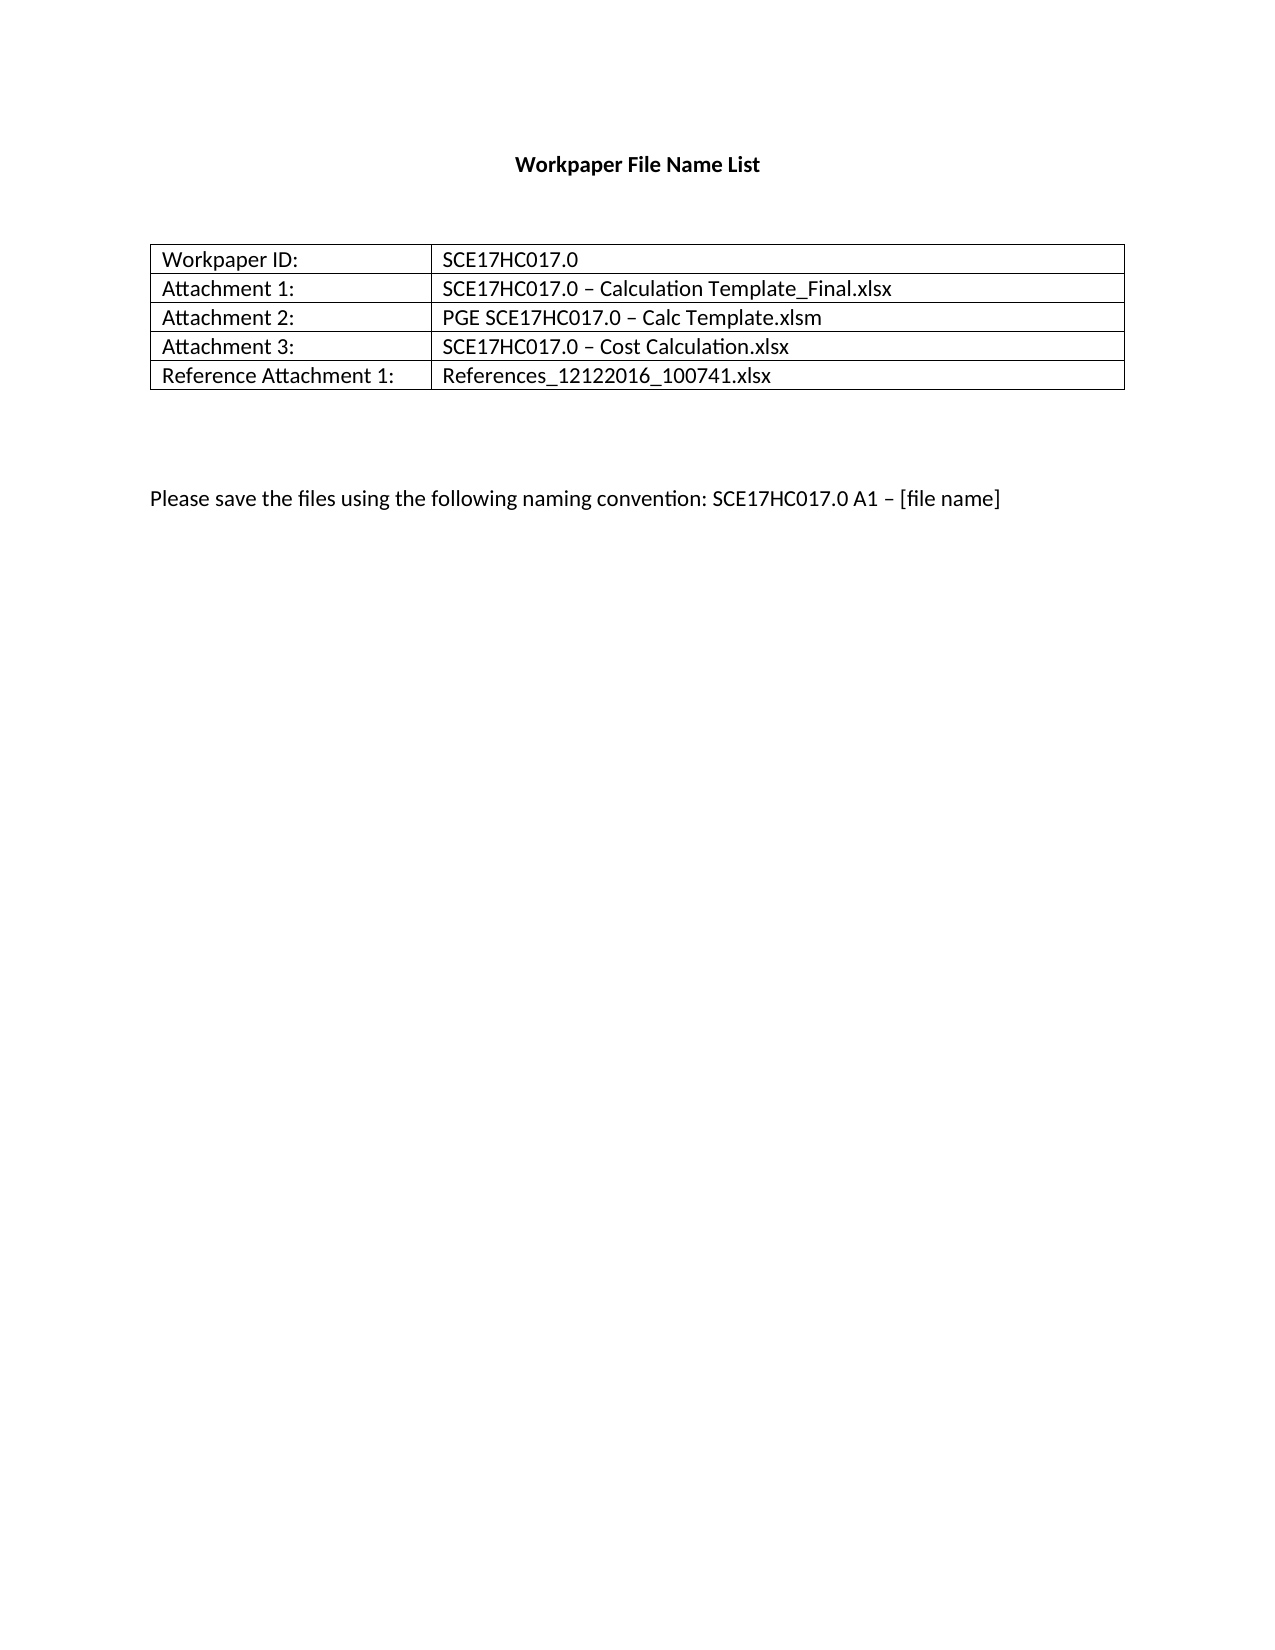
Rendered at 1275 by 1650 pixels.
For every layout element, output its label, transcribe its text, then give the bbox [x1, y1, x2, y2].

table_cell SCE17HC017.0 – Calculation Template_Final.xlsx [432, 274, 1124, 302]
text Please save the files using the following naming convention: SCE17HC017.0 A1 – [file name] [150, 484, 1125, 512]
table_header Workpaper ID: [151, 245, 431, 273]
table_cell Attachment 3: [151, 332, 431, 360]
table_cell References_12122016_100741.xlsx [432, 361, 1124, 389]
table_cell Attachment 1: [151, 274, 431, 302]
text Workpaper File Name List [150, 150, 1125, 178]
table_cell Attachment 2: [151, 303, 431, 331]
table_cell PGE SCE17HC017.0 – Calc Template.xlsm [432, 303, 1124, 331]
table_header SCE17HC017.0 [432, 245, 1124, 273]
table_cell Reference Attachment 1: [151, 361, 431, 389]
table_cell SCE17HC017.0 – Cost Calculation.xlsx [432, 332, 1124, 360]
